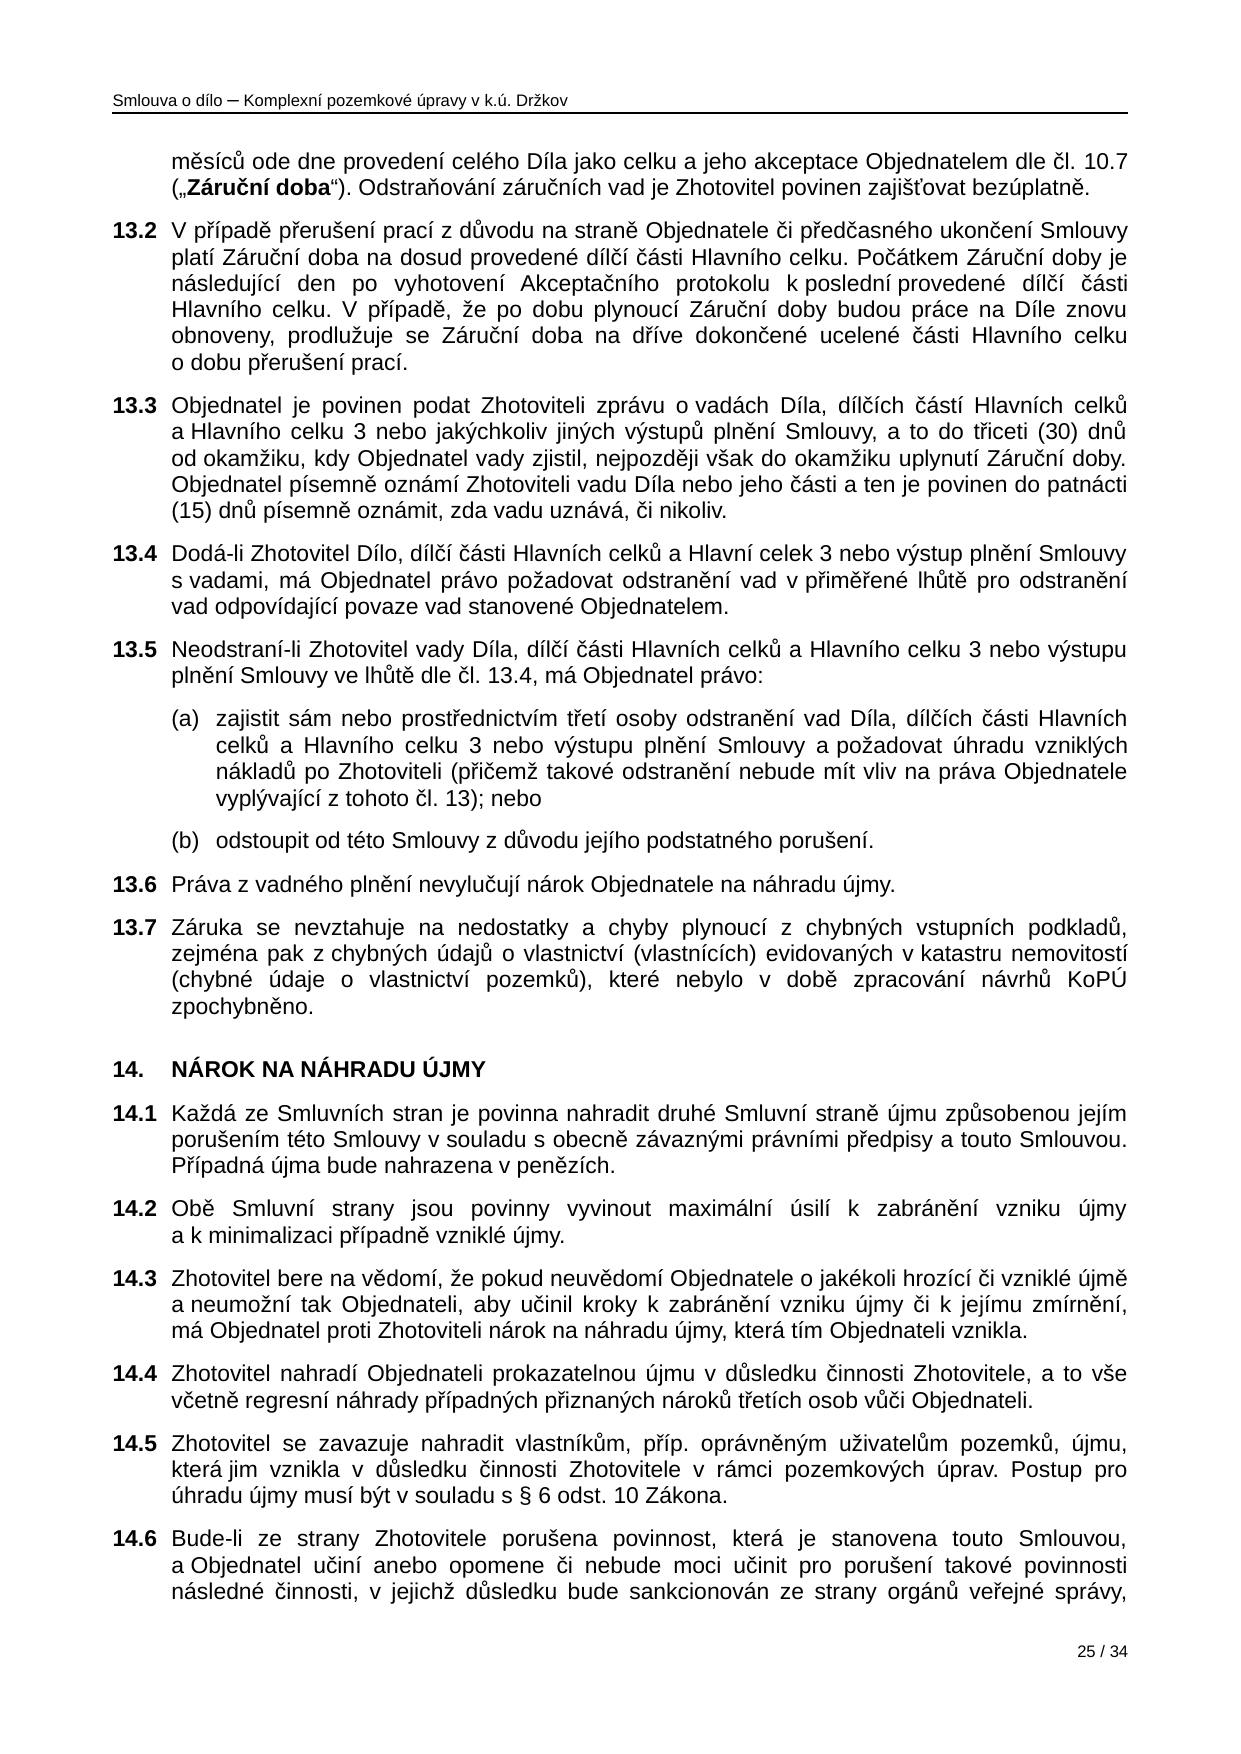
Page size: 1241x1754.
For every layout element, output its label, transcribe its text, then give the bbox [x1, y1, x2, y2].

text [112, 1525, 1128, 1604]
text Záruka se nevztahuje na nedostatky a chyby plynoucí z chybných vstupních podkladů, zejména pak z chybných údajů o vlastnictví (vlastnících) evidovaných v katastru nemovitostí (chybné údaje o vlastnictví pozemků), které nebylo v době zpracování návrhů KoPÚ zpochybněno. [112, 913, 1128, 1019]
list zajistit sám nebo prostřednictvím třetí osoby odstranění vad Díla, dílčích části Hlavních celků a Hlavního celku 3 nebo výstupu plnění Smlouvy a požadovat úhradu vzniklých nákladů po Zhotoviteli (přičemž takové odstranění nebude mít vliv na práva Objednatele vyplývající z tohoto čl. 13); nebo [171, 705, 1128, 811]
text Práva z vadného plnění nevylučují nárok Objednatele na náhradu újmy. [112, 871, 1128, 897]
text Obě Smluvní strany jsou povinny vyvinout maximální úsilí k zabránění vzniku újmy a k minimalizaci případně vzniklé újmy. [112, 1195, 1128, 1248]
text V případě přerušení prací z důvodu na straně Objednatele či předčasného ukončení Smlouvy platí Záruční doba na dosud provedené dílčí části Hlavního celku. Počátkem Záruční doby je následující den po vyhotovení Akceptačního protokolu k poslední provedené dílčí části Hlavního celku. V případě, že po dobu plynoucí Záruční doby budou práce na Díle znovu obnoveny, prodlužuje se Záruční doba na dříve dokončené ucelené části Hlavního celku o dobu přerušení prací. [112, 217, 1128, 375]
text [112, 148, 1128, 200]
text Objednatel je povinen podat Zhotoviteli zprávu o vadách Díla, dílčích částí Hlavních celků a Hlavního celku 3 nebo jakýchkoliv jiných výstupů plnění Smlouvy, a to do třiceti (30) dnů od okamžiku, kdy Objednatel vady zjistil, nejpozději však do okamžiku uplynutí Záruční doby. Objednatel písemně oznámí Zhotoviteli vadu Díla nebo jeho části a ten je povinen do patnácti (15) dnů písemně oznámit, zda vadu uznává, či nikoliv. [112, 392, 1128, 524]
text Neodstraní-li Zhotovitel vady Díla, dílčí části Hlavních celků a Hlavního celku 3 nebo výstupu plnění Smlouvy ve lhůtě dle čl. 13.4, má Objednatel právo: [112, 636, 1128, 689]
text Nárok na náhradu újmy [112, 1056, 1128, 1083]
text Zhotovitel bere na vědomí, že pokud neuvědomí Objednatele o jakékoli hrozící či vzniklé újmě a neumožní tak Objednateli, aby učinil kroky k zabránění vzniku újmy či k jejímu zmírnění, má Objednatel proti Zhotoviteli nárok na náhradu újmy, která tím Objednateli vznikla. [112, 1264, 1128, 1344]
text Každá ze Smluvních stran je povinna nahradit druhé Smluvní straně újmu způsobenou jejím porušením této Smlouvy v souladu s obecně závaznými právními předpisy a touto Smlouvou. Případná újma bude nahrazena v penězích. [112, 1099, 1128, 1178]
text Zhotovitel se zavazuje nahradit vlastníkům, příp. oprávněným uživatelům pozemků, újmu, která jim vznikla v důsledku činnosti Zhotovitele v rámci pozemkových úprav. Postup pro úhradu újmy musí být v souladu s § 6 odst. 10 Zákona. [112, 1430, 1128, 1509]
text Zhotovitel nahradí Objednateli prokazatelnou újmu v důsledku činnosti Zhotovitele, a to vše včetně regresní náhrady případných přiznaných nároků třetích osob vůči Objednateli. [112, 1360, 1128, 1413]
text Dodá-li Zhotovitel Dílo, dílčí části Hlavních celků a Hlavní celek 3 nebo výstup plnění Smlouvy s vadami, má Objednatel právo požadovat odstranění vad v přiměřené lhůtě pro odstranění vad odpovídající povaze vad stanovené Objednatelem. [112, 540, 1128, 619]
text odstoupit od této Smlouvy z důvodu jejího podstatného porušení. [171, 827, 1128, 854]
